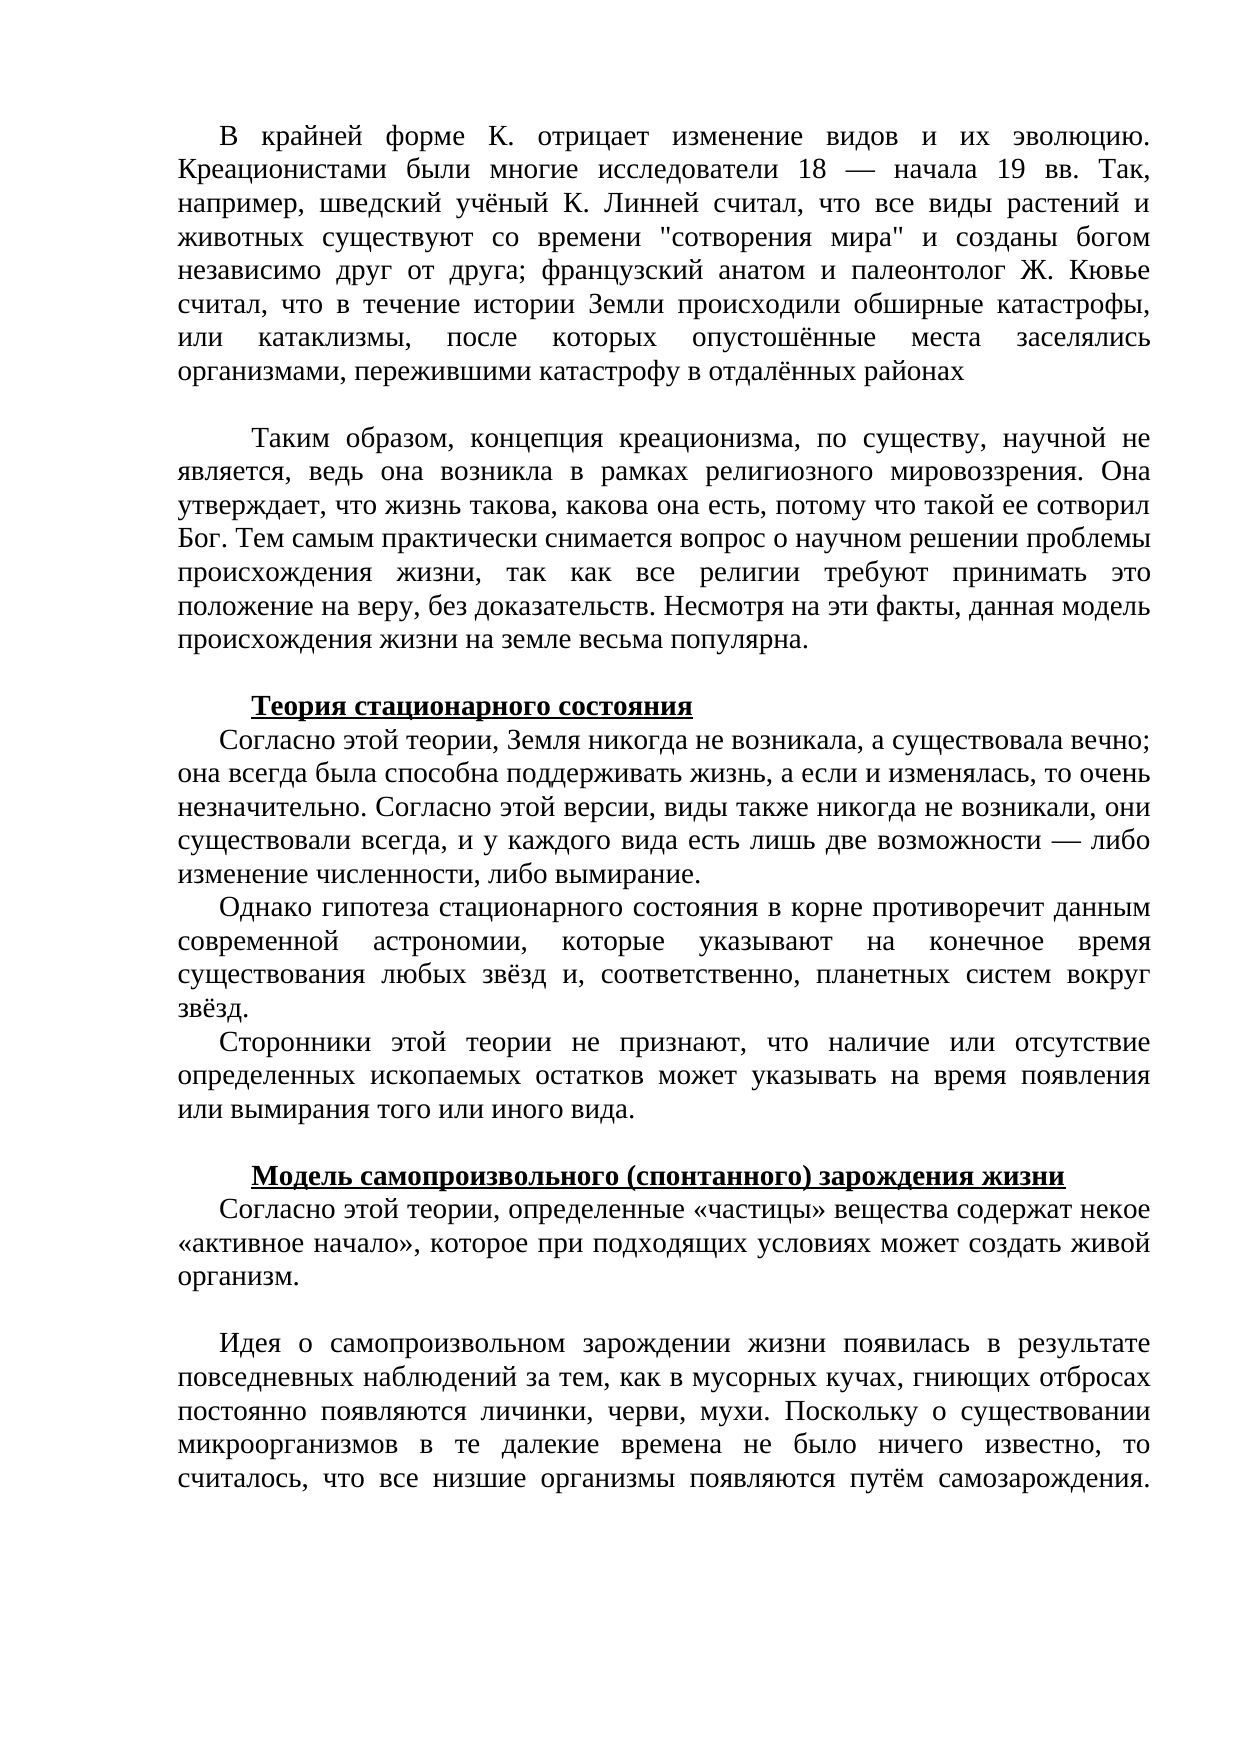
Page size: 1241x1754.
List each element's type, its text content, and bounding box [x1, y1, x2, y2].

text Теория стационарного состояния [177, 688, 1152, 722]
text Сторонники этой теории не признают, что наличие или отсутствие определенных ископаемых остатков может указывать на время появления или вымирания того или иного вида. [177, 1024, 1152, 1124]
text Модель самопроизвольного (спонтанного) зарождения жизни [177, 1158, 1152, 1191]
text Однако гипотеза стационарного состояния в корне противоречит данным современной астрономии, которые указывают на конечное время существования любых звёзд и, соответственно, планетных систем вокруг звёзд. [177, 889, 1152, 1024]
text В крайней форме К. отрицает изменение видов и их эволюцию. Креационистами были многие исследователи 18 — начала 19 вв. Так, например, шведский учёный К. Линней считал, что все виды растений и животных существуют со времени "сотворения мира" и созданы богом независимо друг от друга; французский анатом и палеонтолог Ж. Кювье считал, что в течение истории Земли происходили обширные катастрофы, или катаклизмы, после которых опустошённые места заселялись организмами, пережившими катастрофу в отдалённых районах [177, 118, 1152, 386]
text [177, 1326, 1152, 1493]
text Таким образом, концепция креационизма, по существу, научной не является, ведь она возникла в рамках религиозного мировоззрения. Она утверждает, что жизнь такова, какова она есть, потому что такой ее сотворил Бог. Тем самым практически снимается вопрос о научном решении проблемы происхождения жизни, так как все религии требуют принимать это положение на веру, без доказательств. Несмотря на эти факты, данная модель происхождения жизни на земле весьма популярна. [177, 420, 1152, 655]
text Согласно этой теории, определенные «частицы» вещества содержат некое «активное начало», которое при подходящих условиях может создать живой организм. [177, 1191, 1152, 1292]
text Согласно этой теории, Земля никогда не возникала, а существовала вечно; она всегда была способна поддерживать жизнь, а если и изменялась, то очень незначительно. Согласно этой версии, виды также никогда не возникали, они существовали всегда, и у каждого вида есть лишь две возможности — либо изменение численности, либо вымирание. [177, 722, 1152, 889]
